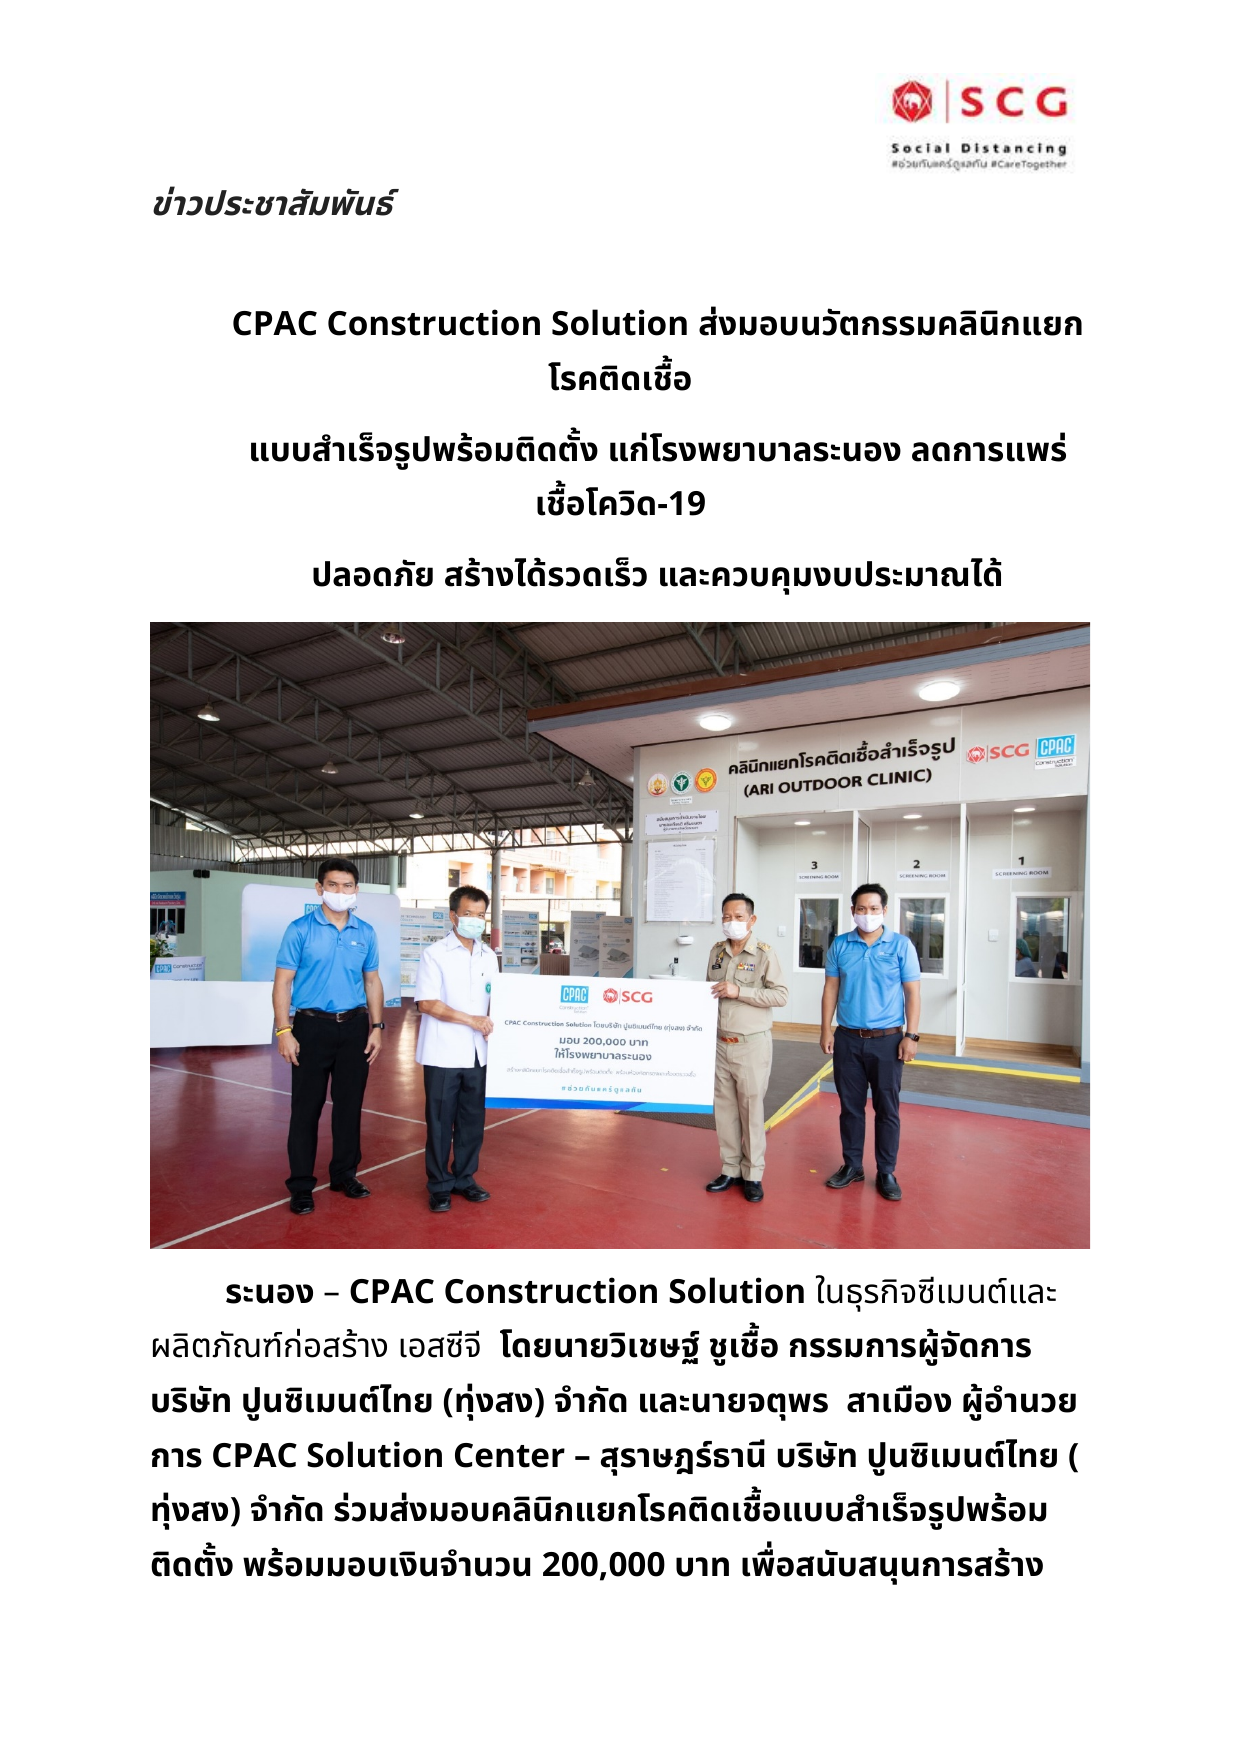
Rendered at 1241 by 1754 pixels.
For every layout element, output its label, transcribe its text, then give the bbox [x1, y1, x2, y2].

text ปลอดภัย สร้างได้รวดเร็ว และควบคุมงบประมาณได้ [150, 551, 1090, 602]
picture [874, 73, 1091, 180]
text CPAC Construction Solution ส่งมอบนวัตกรรมคลินิกแยกโรคติดเชื้อ [150, 300, 1090, 405]
text ข่าวประชาสัมพันธ์ [150, 180, 1090, 230]
picture [150, 622, 1091, 1249]
text แบบสำเร็จรูปพร้อมติดตั้ง แก่โรงพยาบาลระนอง ลดการแพร่เชื้อโควิด-19 [150, 426, 1090, 531]
